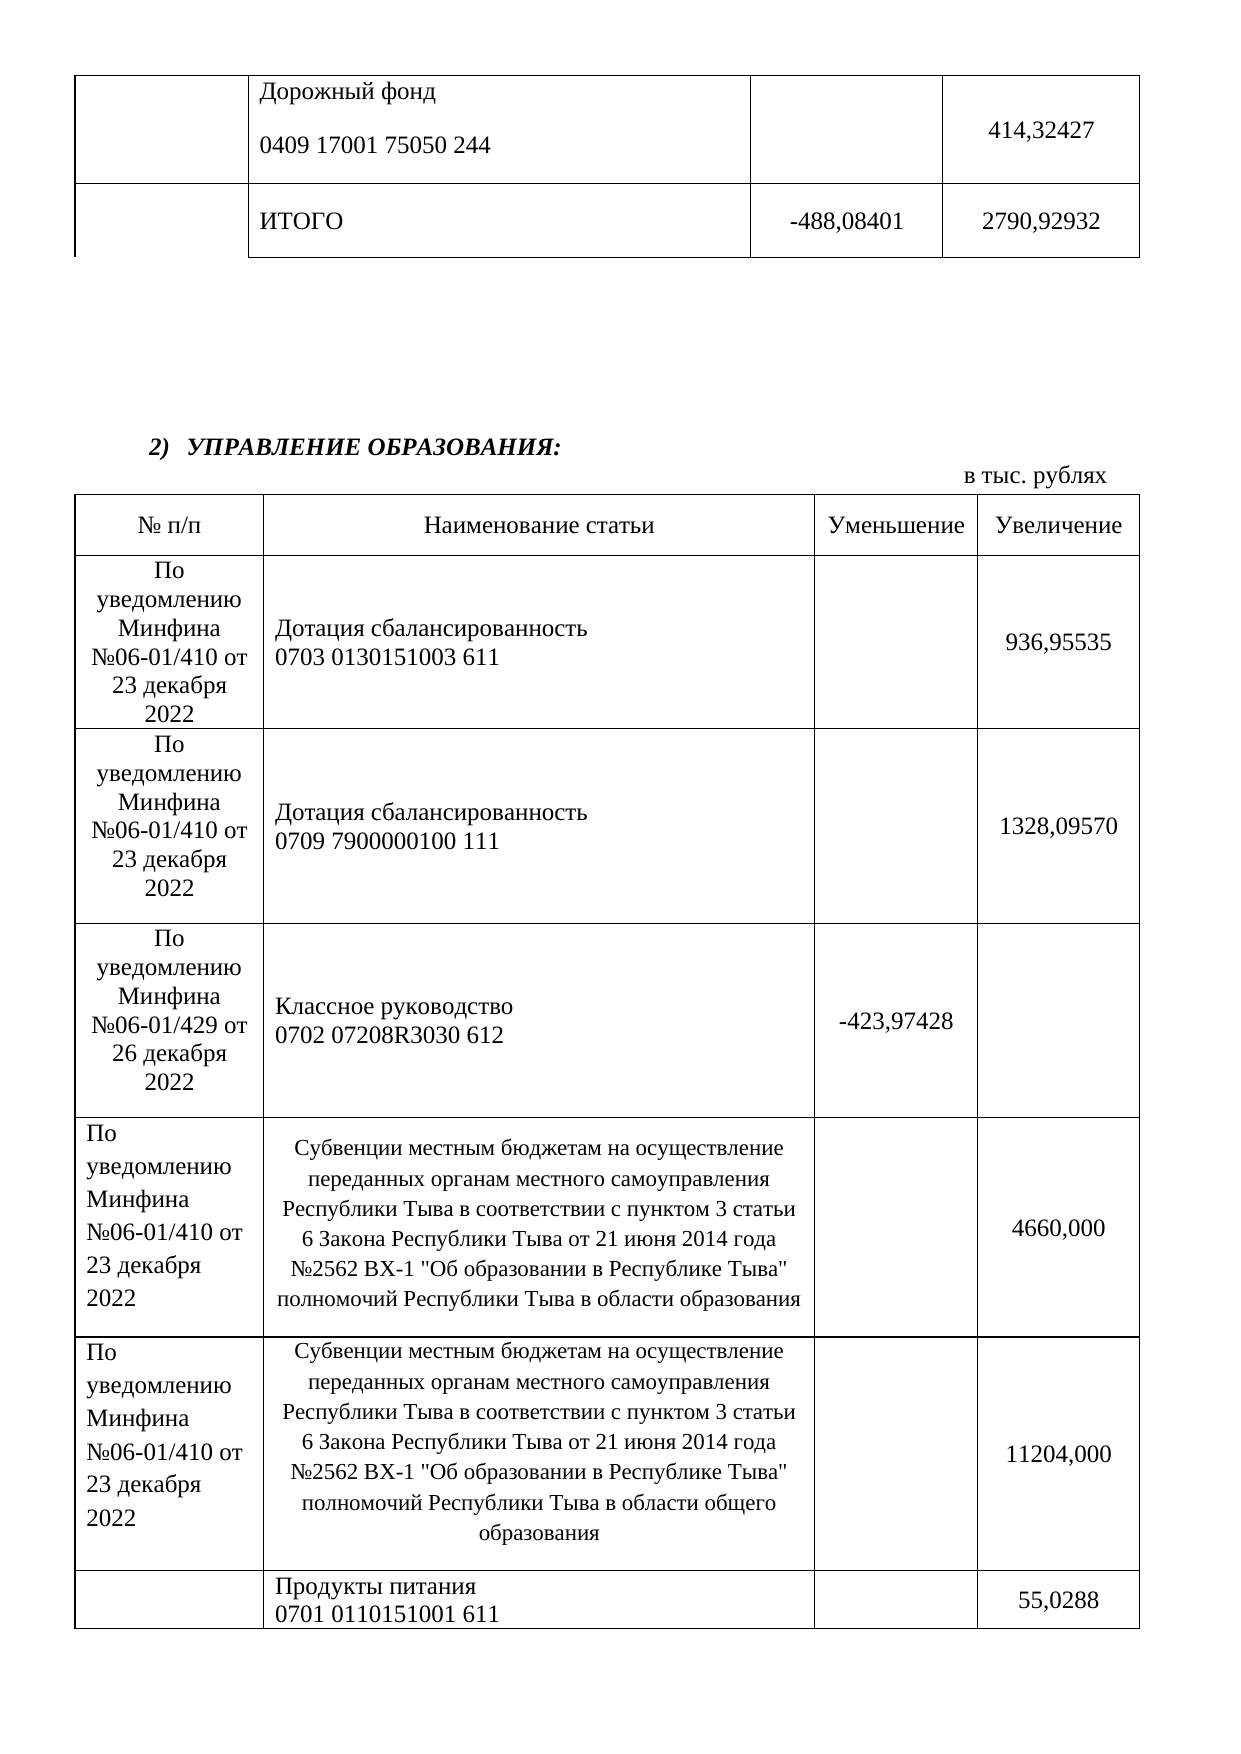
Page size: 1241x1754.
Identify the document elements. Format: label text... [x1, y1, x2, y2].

table_cell По уведомлению Минфина №06-01/410 от 23 декабря 2022 [76, 556, 263, 728]
table_cell 414,32427 [943, 76, 1139, 183]
table_cell Субвенции местным бюджетам на осуществление переданных органам местного самоуправления Республики Тыва в соответствии с пунктом 3 статьи 6 Закона Республики Тыва от 21 июня 2014 года №2562 ВХ-1 "Об образовании в Республике Тыва" полномочий Республики Тыва в области общего образования [264, 1338, 814, 1570]
table_cell Дотация сбалансированность 0709 7900000100 111 [264, 729, 814, 922]
table_cell Продукты питания 0701 0110151001 611 [264, 1571, 814, 1628]
table_header Наименование статьи [264, 495, 814, 554]
table_cell [76, 1571, 263, 1628]
table_cell [815, 556, 977, 728]
table_cell -488,08401 [751, 184, 942, 257]
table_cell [76, 1338, 263, 1570]
table_cell Дорожный фонд 0409 17001 75050 244 [249, 76, 750, 183]
table_cell По уведомлению Минфина №06-01/410 от 23 декабря 2022 [76, 729, 263, 922]
table_cell 4660,000 [978, 1118, 1139, 1336]
table_cell [815, 1338, 977, 1570]
list в тыс. рублях [90, 461, 1165, 489]
table_cell Дотация сбалансированность 0703 0130151003 611 [264, 556, 814, 728]
table_cell По уведомлению Минфина №06-01/410 от 23 декабря 2022 [76, 1118, 263, 1336]
table_cell [978, 924, 1139, 1117]
table_cell По уведомлению Минфина №06-01/429 от 26 декабря 2022 [76, 924, 263, 1117]
table_cell 936,95535 [978, 556, 1139, 728]
table_cell Субвенции местным бюджетам на осуществление переданных органам местного самоуправления Республики Тыва в соответствии с пунктом 3 статьи 6 Закона Республики Тыва от 21 июня 2014 года №2562 ВХ-1 "Об образовании в Республике Тыва" полномочий Республики Тыва в области образования [264, 1118, 814, 1336]
table_header № п/п [76, 495, 263, 554]
table_cell [815, 729, 977, 922]
table_cell [815, 1571, 977, 1628]
table_cell Классное руководство 0702 07208R3030 612 [264, 924, 814, 1117]
table_cell 55,0288 [978, 1571, 1139, 1628]
table_cell -423,97428 [815, 924, 977, 1117]
table_header Уменьшение [815, 495, 977, 554]
table_cell [751, 76, 942, 183]
table_cell [76, 184, 248, 257]
table_cell [815, 1118, 977, 1336]
table_cell 11204,000 [978, 1338, 1139, 1570]
table_cell [76, 76, 248, 183]
list УПРАВЛЕНИЕ ОБРАЗОВАНИЯ: [149, 432, 1165, 461]
table_header Увеличение [978, 495, 1139, 554]
table_cell 1328,09570 [978, 729, 1139, 922]
table_cell 2790,92932 [943, 184, 1139, 257]
table_cell ИТОГО [249, 184, 750, 257]
